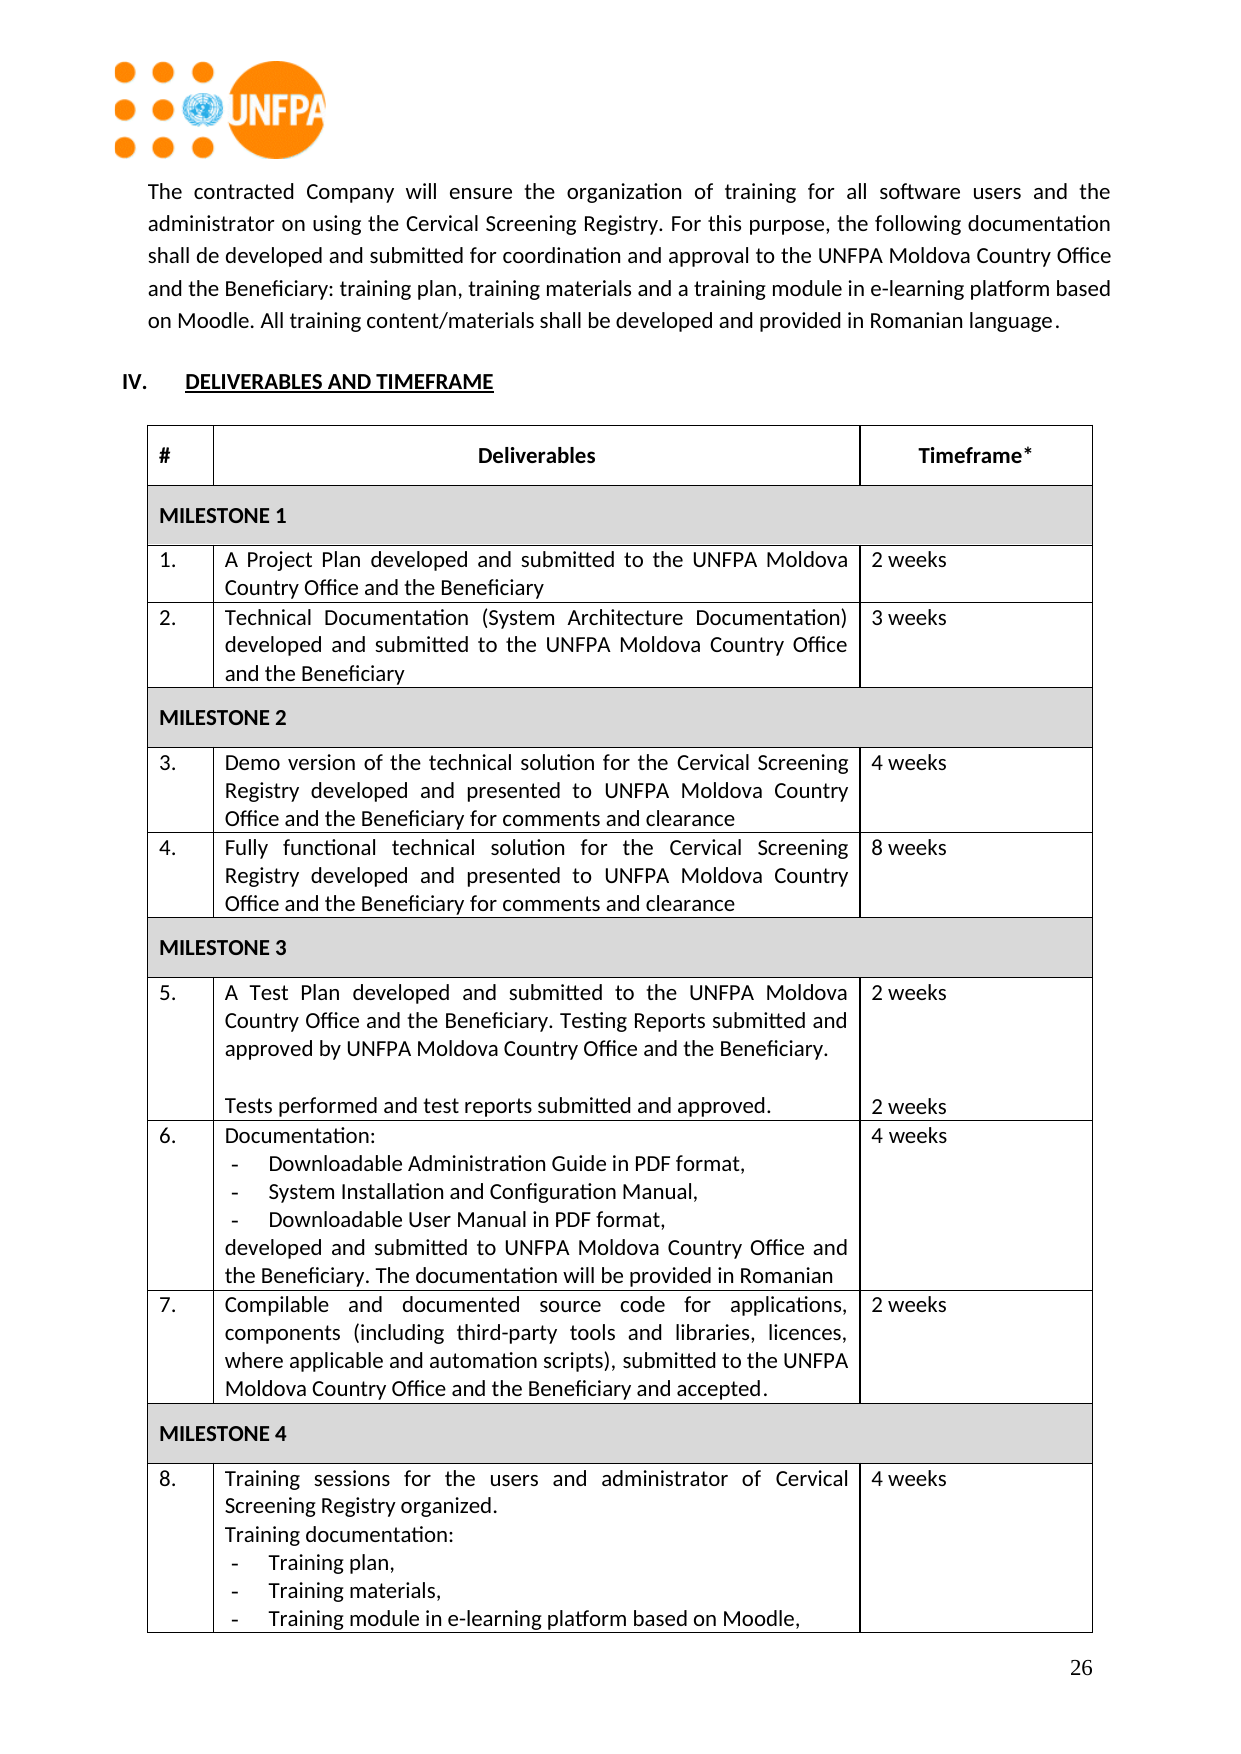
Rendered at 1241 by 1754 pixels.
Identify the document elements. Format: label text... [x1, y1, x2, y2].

table_cell 2 weeks 2 weeks [861, 978, 1092, 1120]
table_cell MILESTONE 3 [148, 918, 1092, 977]
table_cell MILESTONE 1 [148, 486, 1092, 544]
table_cell 3 weeks [861, 603, 1092, 687]
table_cell A Project Plan developed and submitted to the UNFPA Moldova Country Office and the Beneficiary [214, 546, 859, 602]
table_cell Demo version of the technical solution for the Cervical Screening Registry developed and presented to UNFPA Moldova Country Office and the Beneficiary for comments and clearance [214, 748, 859, 832]
table_cell 4. [148, 833, 213, 917]
picture [114, 61, 326, 159]
table_cell 6. [148, 1121, 213, 1289]
table_header Timeframe* [861, 426, 1092, 484]
table_cell 5. [148, 978, 213, 1120]
table_cell 1. [148, 546, 213, 602]
list DELIVERABLES AND TIMEFRAME [148, 367, 1092, 395]
table_cell Compilable and documented source code for applications, components (including third-party tools and libraries, licences, where applicable and automation scripts), submitted to the UNFPA Moldova Country Office and the Beneficiary and accepted. [214, 1291, 859, 1403]
table_cell MILESTONE 4 [148, 1404, 1092, 1463]
table_header Deliverables [214, 426, 859, 484]
table_cell 2 weeks [861, 1291, 1092, 1403]
table_cell 8. [148, 1464, 213, 1632]
table_cell Technical Documentation (System Architecture Documentation) developed and submitted to the UNFPA Moldova Country Office and the Beneficiary [214, 603, 859, 687]
table_cell 3. [148, 748, 213, 832]
table_cell weeks [861, 1121, 1092, 1289]
table_cell 7. [148, 1291, 213, 1403]
table_cell 2 weeks [861, 546, 1092, 602]
table_cell Fully functional technical solution for the Cervical Screening Registry developed and presented to UNFPA Moldova Country Office and the Beneficiary for comments and clearance [214, 833, 859, 917]
table_header # [148, 426, 213, 484]
table_cell 8 weeks [861, 833, 1092, 917]
text The contracted Company will ensure the organization of training for all software users and the administrator on using the Cervical Screening Registry. For this purpose, the following documentation shall de developed and submitted for coordination and approval to the UNFPA Moldova Country Office and the Beneficiary: training plan, training materials and a training module in e-learning platform based on Moodle. All training content/materials shall be developed and provided in Romanian language. [148, 177, 1113, 334]
table_cell MILESTONE 2 [148, 688, 1092, 747]
table_cell 2. [148, 603, 213, 687]
table_cell 4 weeks [861, 748, 1092, 832]
table_cell Documentation: Downloadable Administration Guide in PDF format, System Installation and Configuration Manual, Downloadable User Manual in PDF format, developed and submitted to UNFPA Moldova Country Office and the Beneficiary. The documentation will be provided in Romanian [214, 1121, 859, 1289]
table_cell 4 weeks [861, 1464, 1092, 1632]
table_cell A Test Plan developed and submitted to the UNFPA Moldova Country Office and the Beneficiary. Testing Reports submitted and approved by UNFPA Moldova Country Office and the Beneficiary. Tests performed and test reports submitted and approved. [214, 978, 859, 1120]
